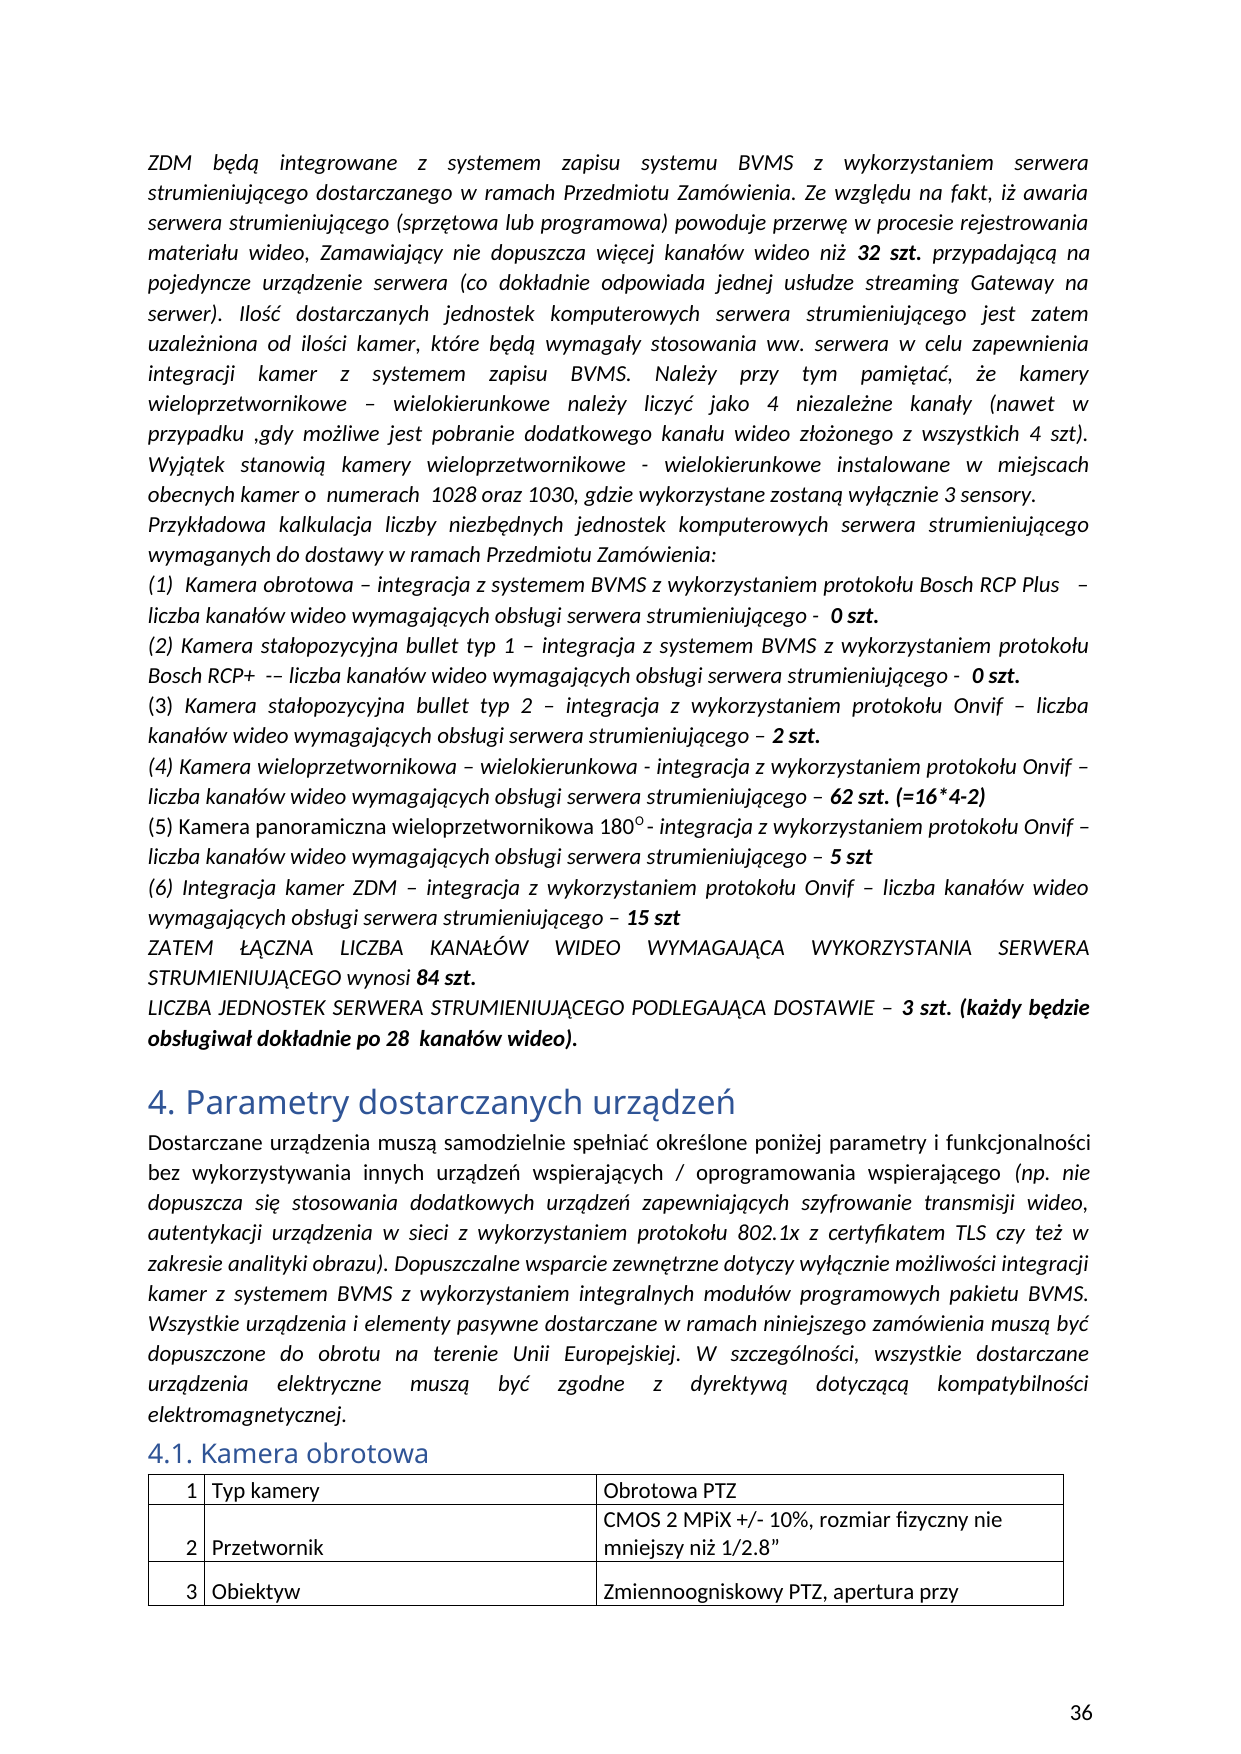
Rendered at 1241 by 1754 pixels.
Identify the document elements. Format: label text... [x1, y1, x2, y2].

table_header Obrotowa PTZ [597, 1475, 1063, 1504]
subtitle Parametry dostarczanych urządzeń [148, 1079, 1093, 1124]
subtitle 4.1. Kamera obrotowa [148, 1434, 1093, 1471]
text ZATEM ŁĄCZNA LICZBA KANAŁÓW WIDEO WYMAGAJĄCA WYKORZYSTANIA SERWERA STRUMIENIUJĄCEGO wynosi 84 szt. [148, 933, 1093, 991]
text (1) Kamera obrotowa – integracja z systemem BVMS z wykorzystaniem protokołu Bosch RCP Plus – liczba kanałów wideo wymagających obsługi serwera strumieniującego - 0 szt. [148, 571, 1093, 629]
table_cell 3 [149, 1562, 204, 1605]
table_cell Przetwornik [205, 1505, 596, 1561]
table_cell 2 [149, 1505, 204, 1561]
text LICZBA JEDNOSTEK SERWERA STRUMIENIUJĄCEGO PODLEGAJĄCA DOSTAWIE – 3 szt. (każdy będzie obsługiwał dokładnie po 28 kanałów wideo). [148, 993, 1093, 1052]
text (3) Kamera stałopozycyjna bullet typ 2 – integracja z wykorzystaniem protokołu Onvif – liczba kanałów wideo wymagających obsługi serwera strumieniującego – 2 szt. [148, 691, 1093, 749]
text (4) Kamera wieloprzetwornikowa – wielokierunkowa - integracja z wykorzystaniem protokołu Onvif – liczba kanałów wideo wymagających obsługi serwera strumieniującego – 62 szt. (=16*4-2) [148, 752, 1093, 810]
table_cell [597, 1562, 1063, 1605]
text Dostarczane urządzenia muszą samodzielnie spełniać określone poniżej parametry i funkcjonalności bez wykorzystywania innych urządzeń wspierających / oprogramowania wspierającego (np. nie dopuszcza się stosowania dodatkowych urządzeń zapewniających szyfrowanie transmisji wideo, autentykacji urządzenia w sieci z wykorzystaniem protokołu 802.1x z certyfikatem TLS czy też w zakresie analityki obrazu). Dopuszczalne wsparcie zewnętrzne dotyczy wyłącznie możliwości integracji kamer z systemem BVMS z wykorzystaniem integralnych modułów programowych pakietu BVMS. Wszystkie urządzenia i elementy pasywne dostarczane w ramach niniejszego zamówienia muszą być dopuszczone do obrotu na terenie Unii Europejskiej. W szczególności, wszystkie dostarczane urządzenia elektryczne muszą być zgodne z dyrektywą dotyczącą kompatybilności elektromagnetycznej. [148, 1128, 1093, 1428]
table_header Typ kamery [205, 1475, 596, 1504]
text (6) Integracja kamer ZDM – integracja z wykorzystaniem protokołu Onvif – liczba kanałów wideo wymagających obsługi serwera strumieniującego – 15 szt [148, 873, 1093, 931]
text (2) Kamera stałopozycyjna bullet typ 1 – integracja z systemem BVMS z wykorzystaniem protokołu Bosch RCP+ -– liczba kanałów wideo wymagających obsługi serwera strumieniującego - 0 szt. [148, 631, 1093, 689]
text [148, 148, 1093, 508]
table_cell CMOS 2 MPiX +/- 10%, rozmiar fizyczny nie mniejszy niż 1/2.8” [597, 1505, 1063, 1561]
text (5) Kamera panoramiczna wieloprzetwornikowa 180O - integracja z wykorzystaniem protokołu Onvif – liczba kanałów wideo wymagających obsługi serwera strumieniującego – 5 szt [148, 812, 1093, 870]
table_cell Obiektyw [205, 1562, 596, 1605]
text Przykładowa kalkulacja liczby niezbędnych jednostek komputerowych serwera strumieniującego wymaganych do dostawy w ramach Przedmiotu Zamówienia: [148, 510, 1093, 568]
table_header 1 [149, 1475, 204, 1504]
